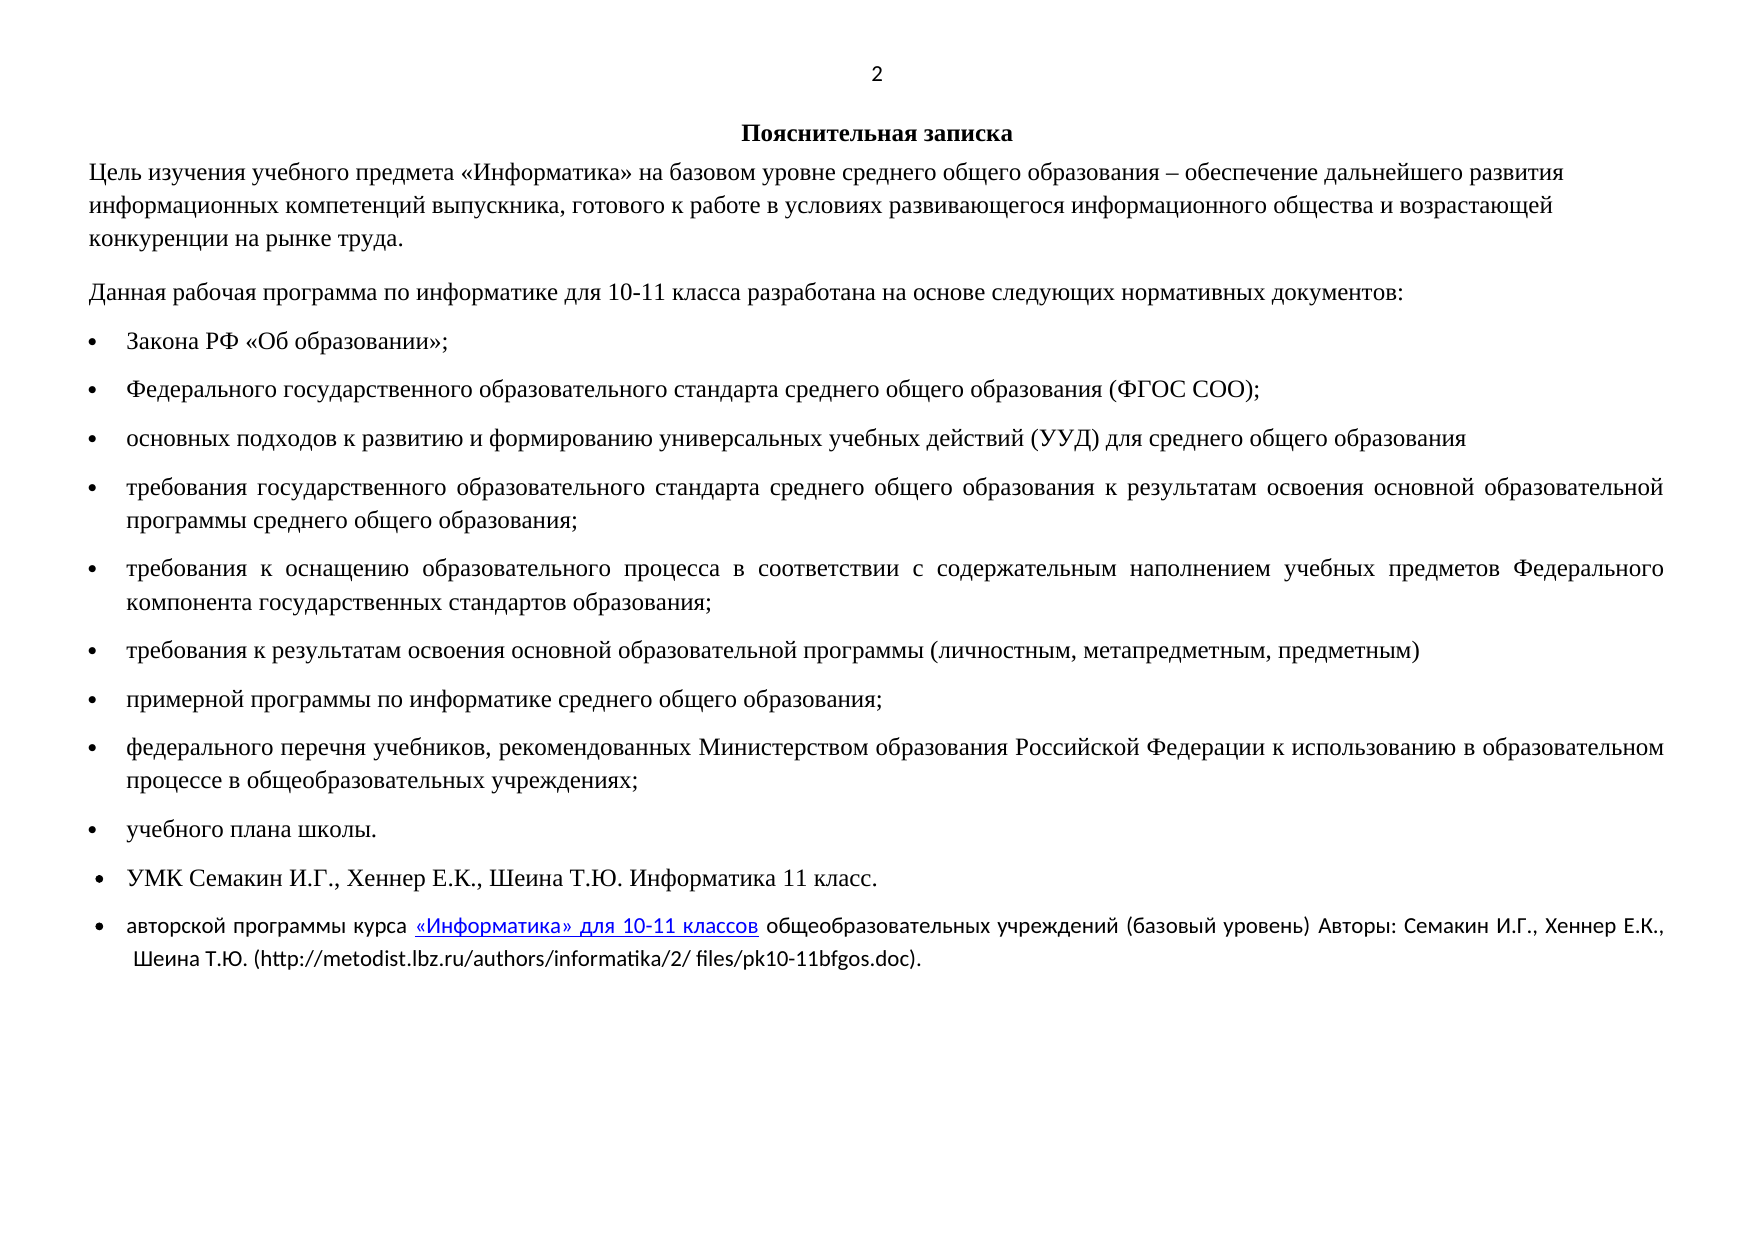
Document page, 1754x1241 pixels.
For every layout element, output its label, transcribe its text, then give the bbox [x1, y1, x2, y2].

list примерной программы по информатике среднего общего образования; [89, 684, 1665, 713]
text Пояснительная записка [89, 118, 1665, 147]
list Федерального государственного образовательного стандарта среднего общего образования (ФГОС СОО); [89, 374, 1665, 403]
list требования государственного образовательного стандарта среднего общего образования к результатам освоения основной образовательной программы среднего общего образования; [89, 472, 1665, 534]
text Данная рабочая программа по информатике для 10-11 класса разработана на основе следующих нормативных документов: [89, 277, 1665, 306]
list требования к результатам освоения основной образовательной программы (личностным, метапредметным, предметным) [89, 635, 1665, 664]
text Цель изучения учебного предмета «Информатика» на базовом уровне среднего общего образования – обеспечение дальнейшего развития информационных компетенций выпускника, готового к работе в условиях развивающегося информационного общества и возрастающей конкуренции на рынке труда. [89, 157, 1665, 252]
list учебного плана школы. [89, 814, 1665, 843]
list авторской программы курса «Информатика» для 10-11 классов общеобразовательных учреждений (базовый уровень) Авторы: Семакин И.Г., Хеннер Е.К., Шеина Т.Ю. (http://metodist.lbz.ru/authors/informatika/2/ files/pk10-11bfgos.doc). [96, 911, 1665, 972]
list требования к оснащению образовательного процесса в соответствии с содержательным наполнением учебных предметов Федерального компонента государственных стандартов образования; [89, 553, 1665, 615]
list Закона РФ «Об образовании»; [89, 326, 1665, 355]
list УМК Семакин И.Г., Хеннер Е.К., Шеина Т.Ю. Информатика 11 класс. [96, 863, 1665, 892]
list федерального перечня учебников, рекомендованных Министерством образования Российской Федерации к использованию в образовательном процессе в общеобразовательных учреждениях; [89, 732, 1665, 794]
list основных подходов к развитию и формированию универсальных учебных действий (УУД) для среднего общего образования [89, 423, 1665, 452]
